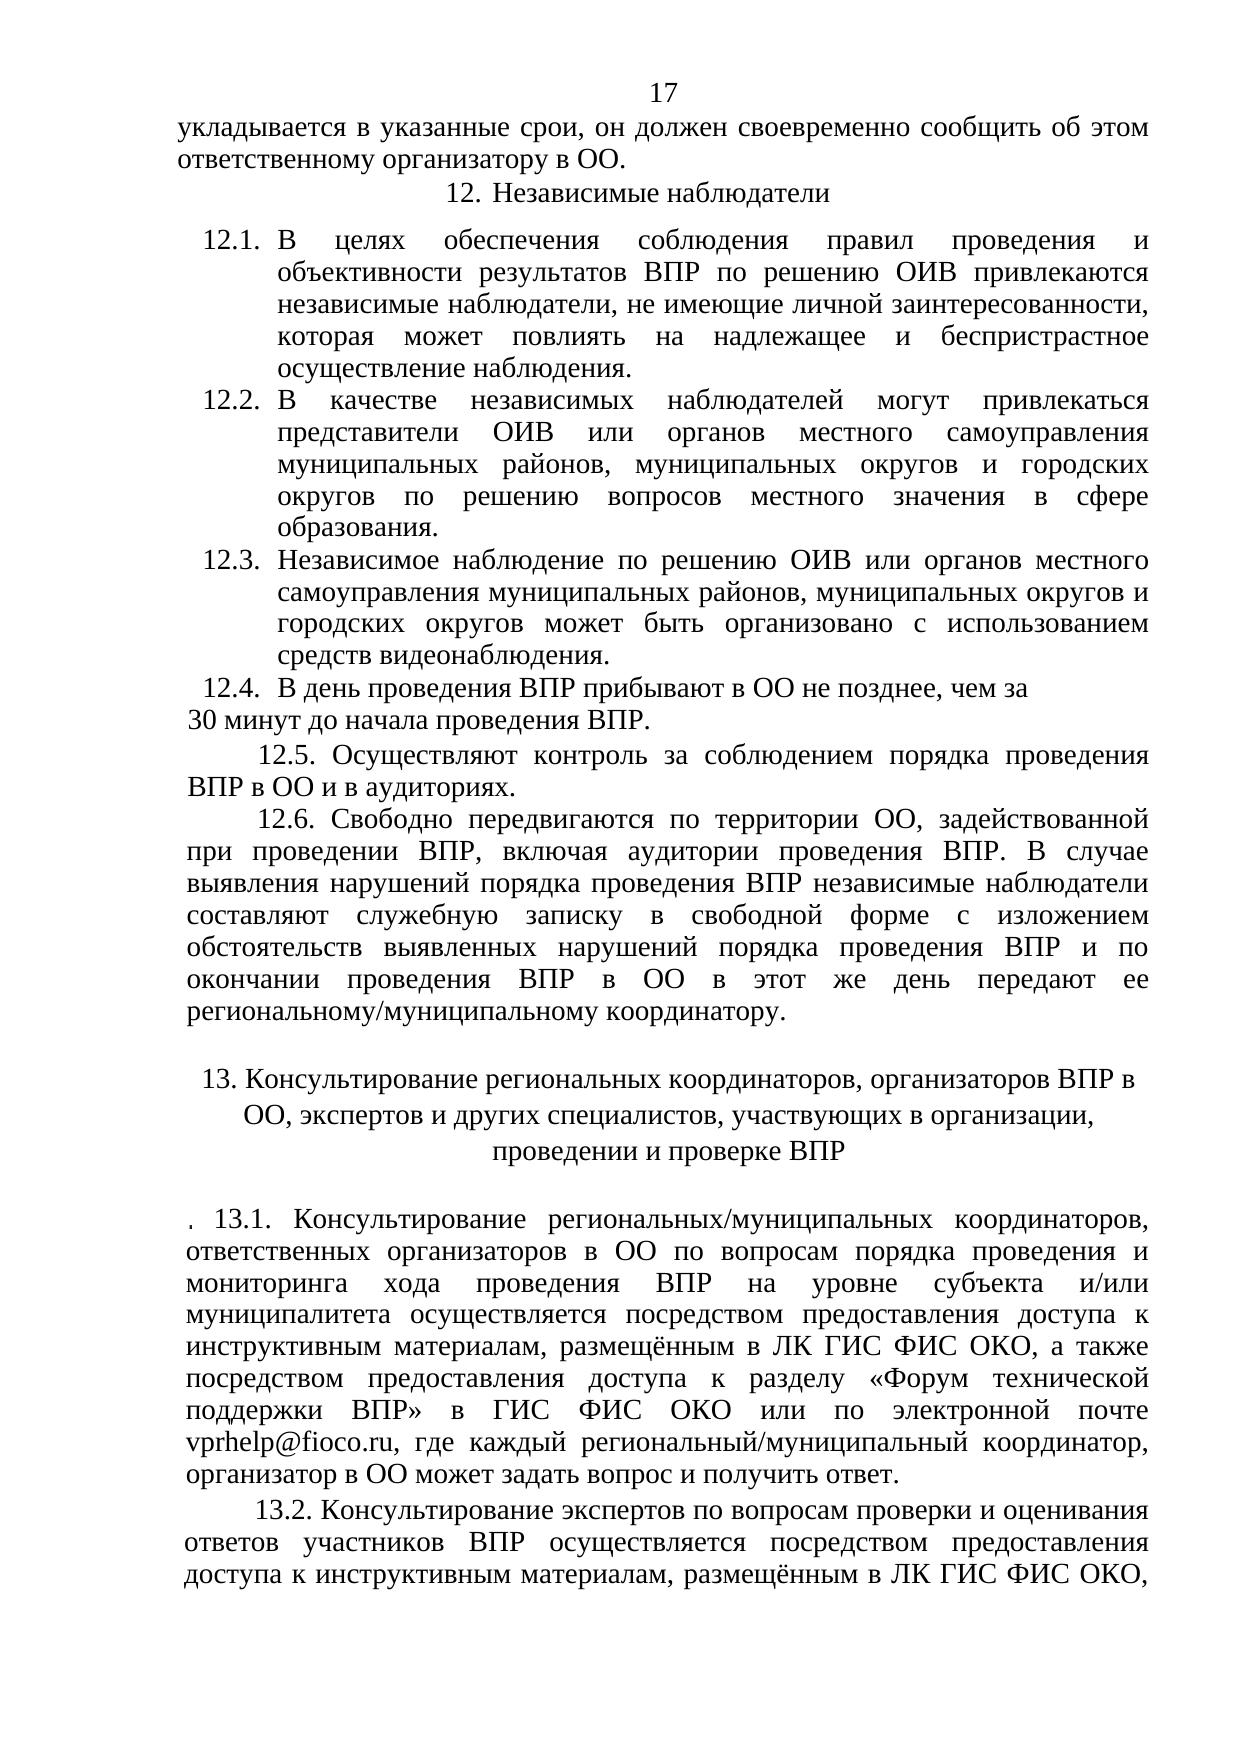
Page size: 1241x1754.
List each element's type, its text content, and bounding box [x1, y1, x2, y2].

text 30 минут до начала проведения ВПР. [187, 704, 1150, 736]
text 12.5. Осуществляют контроль за соблюдением порядка проведения ВПР в ОО и в аудиториях. [187, 739, 1150, 803]
text 13. Консультирование региональных координаторов, организаторов ВПР в ОО, экспертов и других специалистов, участвующих в организации, проведении и проверке ВПР [196, 1061, 1140, 1167]
text 13.1. Консультирование региональных/муниципальных координаторов, ответственных организаторов в ОО по вопросам порядка проведения и мониторинга хода проведения ВПР на уровне субъекта и/или муниципалитета осуществляется посредством предоставления доступа к инструктивным материалам, размещённым в ЛК ГИС ФИС ОКО, а также посредством предоставления доступа к разделу «Форум технической поддержки ВПР» в ГИС ФИС ОКО или по электронной почте vprhelp@fioco.ru, где каждый региональный/муниципальный координатор, организатор в ОО может задать вопрос и получить ответ. [186, 1203, 1150, 1489]
list Независимые наблюдатели [172, 175, 1103, 209]
list В день проведения ВПР прибывают в ОО не позднее, чем за [202, 672, 1150, 703]
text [177, 111, 1150, 175]
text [184, 1494, 1150, 1589]
list В качестве независимых наблюдателей могут привлекаться представители ОИВ или органов местного самоуправления муниципальных районов, муниципальных округов и городских округов по решению вопросов местного значения в сфере образования. [202, 384, 1150, 543]
list Независимое наблюдение по решению ОИВ или органов местного самоуправления муниципальных районов, муниципальных округов и городских округов может быть организовано с использованием средств видеонаблюдения. [202, 544, 1150, 671]
text 12.6. Свободно передвигаются по территории ОО, задействованной при проведении ВПР, включая аудитории проведения ВПР. В случае выявления нарушений порядка проведения ВПР независимые наблюдатели составляют служебную записку в свободной форме с изложением обстоятельств выявленных нарушений порядка проведения ВПР и по окончании проведения ВПР в ОО в этот же день передают ее региональному/муниципальному координатору. [186, 803, 1150, 1026]
list В целях обеспечения соблюдения правил проведения и объективности результатов ВПР по решению ОИВ привлекаются независимые наблюдатели, не имеющие личной заинтересованности, которая может повлиять на надлежащее и беспристрастное осуществление наблюдения. [202, 224, 1150, 383]
